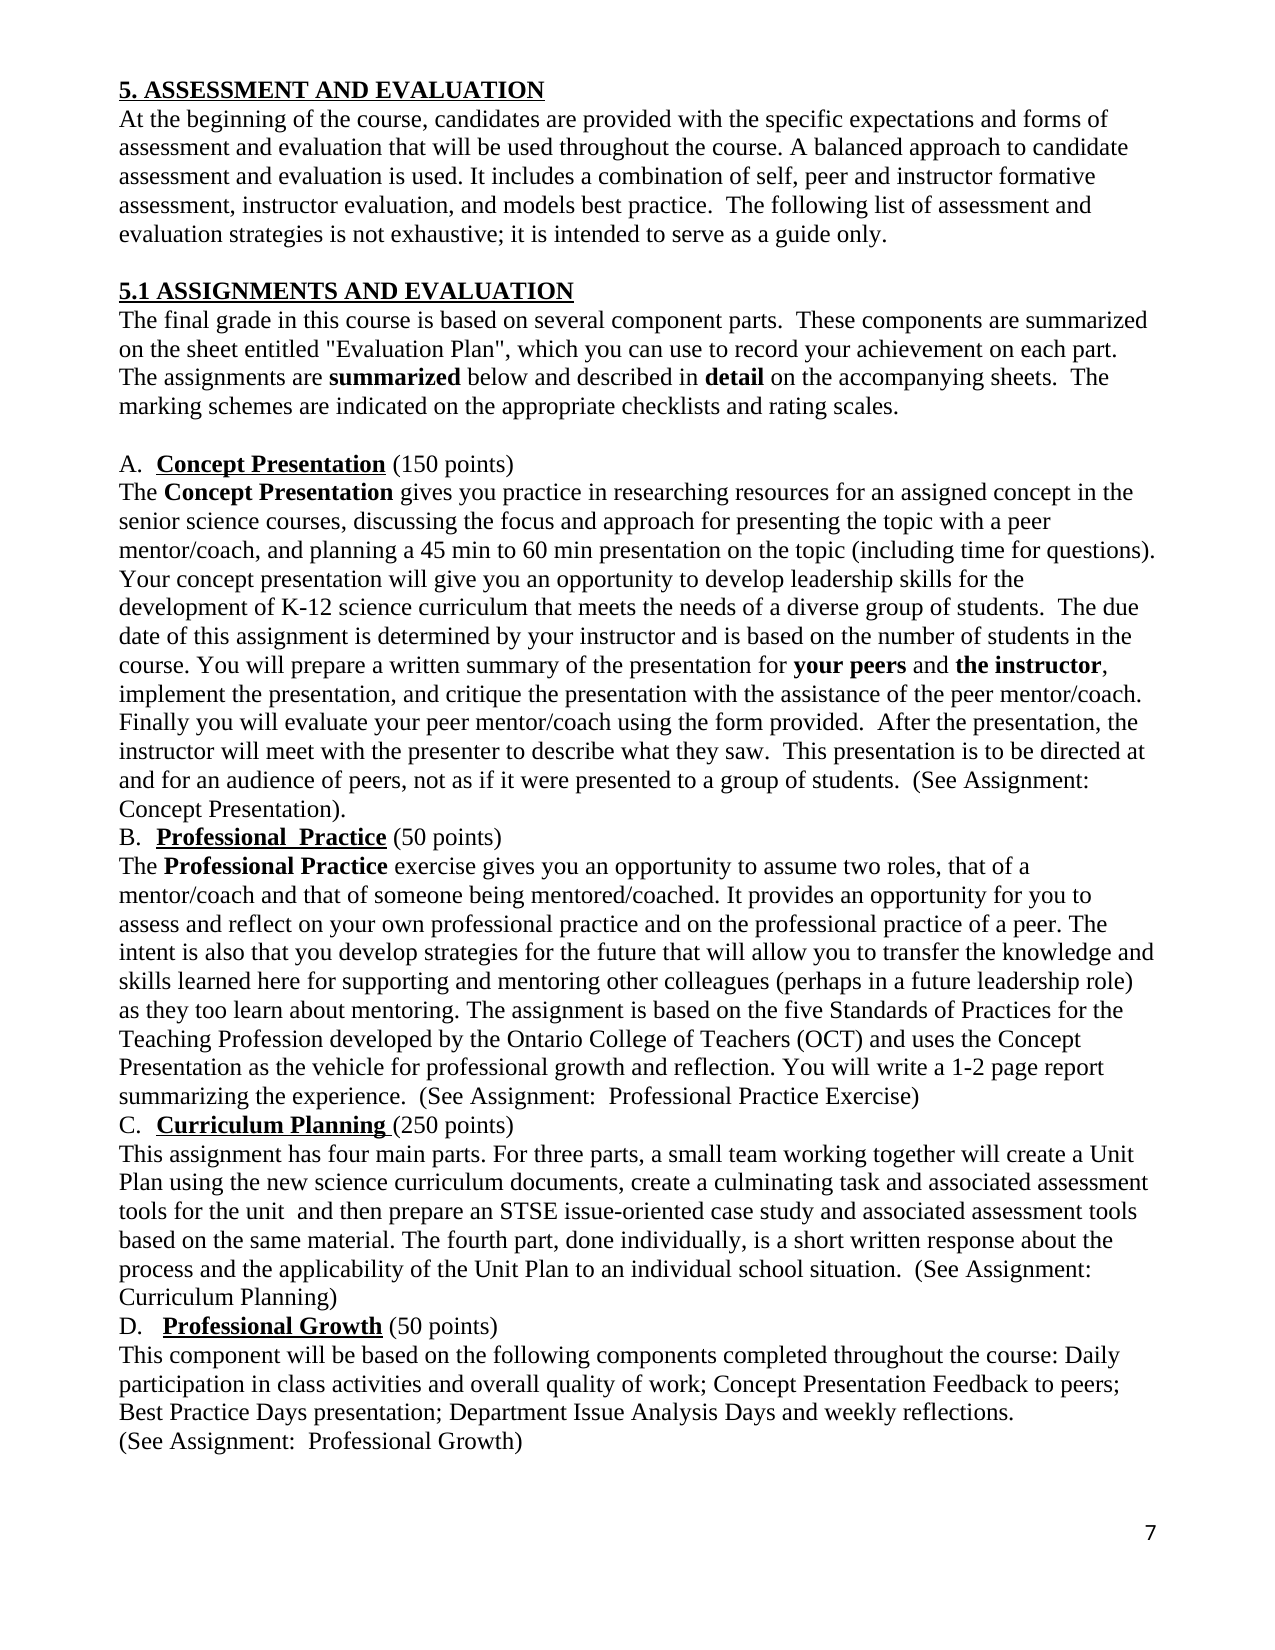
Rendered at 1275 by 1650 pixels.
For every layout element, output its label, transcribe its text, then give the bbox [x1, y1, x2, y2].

text This assignment has four main parts. For three parts, a small team working together will create a Unit Plan using the new science curriculum documents, create a culminating task and associated assessment tools for the unit and then prepare an STSE issue-oriented case study and associated assessment tools based on the same material. The fourth part, done individually, is a short written response about the process and the applicability of the Unit Plan to an individual school situation. (See Assignment: Curriculum Planning) [118, 1139, 1156, 1311]
text A. Concept Presentation (150 points) [118, 449, 1156, 477]
text The Professional Practice exercise gives you an opportunity to assume two roles, that of a mentor/coach and that of someone being mentored/coached. It provides an opportunity for you to assess and reflect on your own professional practice and on the professional practice of a peer. The intent is also that you develop strategies for the future that will allow you to transfer the knowledge and skills learned here for supporting and mentoring other colleagues (perhaps in a future leadership role) as they too learn about mentoring. The assignment is based on the five Standards of Practices for the Teaching Profession developed by the Ontario College of Teachers (OCT) and uses the Concept Presentation as the vehicle for professional growth and reflection. You will write a 1-2 page report summarizing the experience. (See Assignment: Professional Practice Exercise) [118, 851, 1156, 1110]
text 5.1 ASSIGNMENTS EVALUATION [118, 276, 1156, 305]
text The final grade in this course is based on several component parts. These components are summarized on the sheet entitled "Evaluation Plan", which you can use to record your achievement on each part. The assignments are summarized below and described in detail on the accompanying sheets. The marking schemes are indicated on the appropriate checklists and rating scales. [118, 305, 1156, 420]
text The Concept Presentation gives you practice in researching resources for an assigned concept in the senior science courses, discussing the focus and approach for presenting the topic with a peer mentor/coach, and planning a 45 min to 60 min presentation on the topic (including time for questions). Your concept presentation will give you an opportunity to develop leadership skills for the development of K-12 science curriculum that meets the needs of a diverse group of students. The due date of this assignment is determined by your instructor and is based on the number of students in the course. You will prepare a written summary of the presentation for your peers and the instructor, implement the presentation, and critique the presentation with the assistance of the peer mentor/coach. Finally you will evaluate your peer mentor/coach using the form provided. After the presentation, the instructor will meet with the presenter to describe what they saw. This presentation is to be directed at and for an audience of peers, not as if it were presented to a group of students. (See Assignment: Concept Presentation). [118, 477, 1156, 822]
text This component will be based on the following components completed throughout the course: Daily participation in class activities and overall quality of work; Concept Presentation Feedback to peers; Best Practice Days presentation; Department Issue Analysis Days and weekly reflections. [118, 1340, 1156, 1426]
text D. Professional Growth (50 points) [118, 1311, 1156, 1340]
list At the beginning of the course, candidates are provided with the specific expectations and forms of assessment and evaluation that will be used throughout the course. A balanced approach to candidate assessment and evaluation is used. It includes a combination of self, peer and instructor formative assessment, instructor evaluation, and models best practice. The following list of assessment and evaluation strategies is not exhaustive; it is intended to serve as a guide only. [118, 104, 1156, 247]
text B. Professional Practice (50 points) [118, 822, 1156, 851]
text (See Assignment: Professional Growth) [118, 1426, 1156, 1455]
text 5. ASSESSMENT EVALUATION [118, 75, 1156, 104]
text C. Curriculum Planning (250 points) [118, 1110, 1156, 1139]
